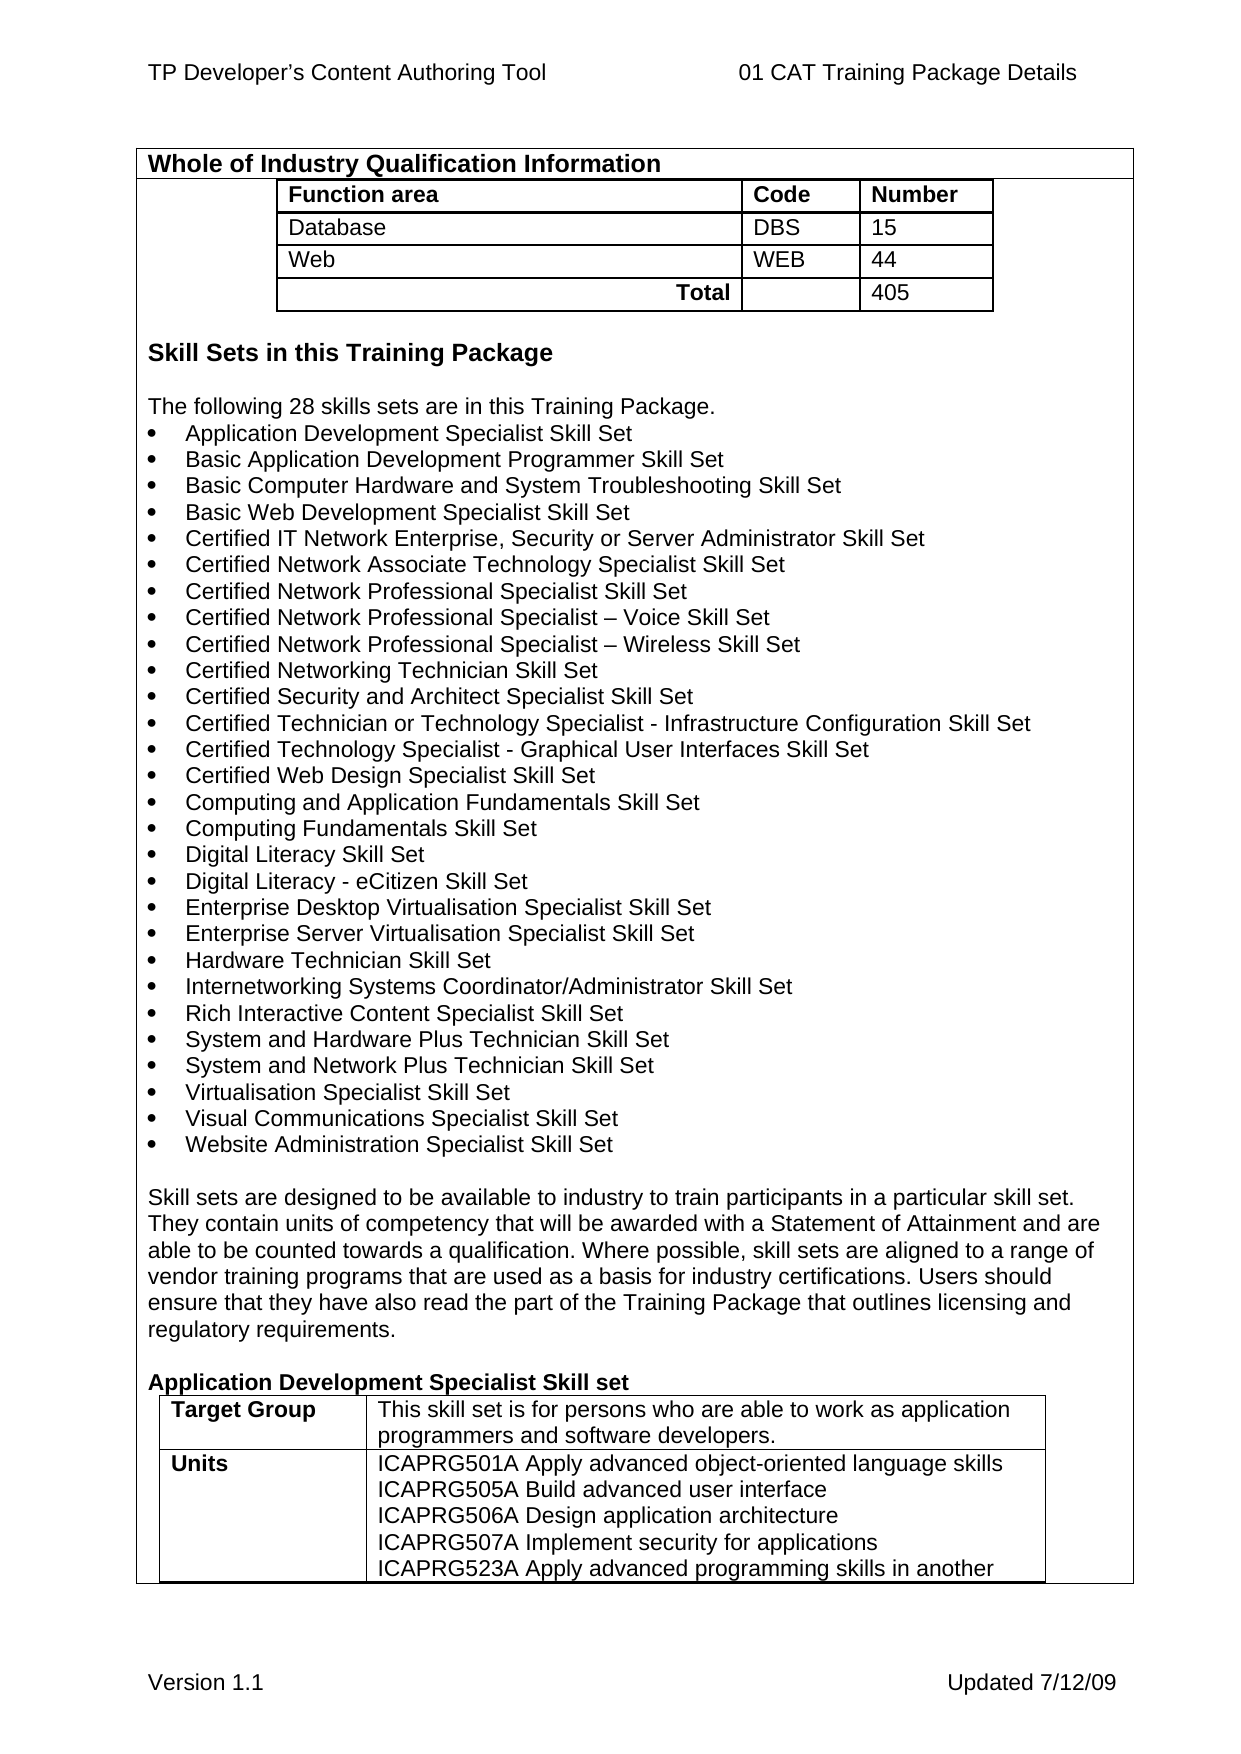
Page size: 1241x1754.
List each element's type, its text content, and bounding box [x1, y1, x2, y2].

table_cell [137, 179, 1133, 1582]
table_header Whole of Industry Qualification Information [137, 149, 1133, 177]
